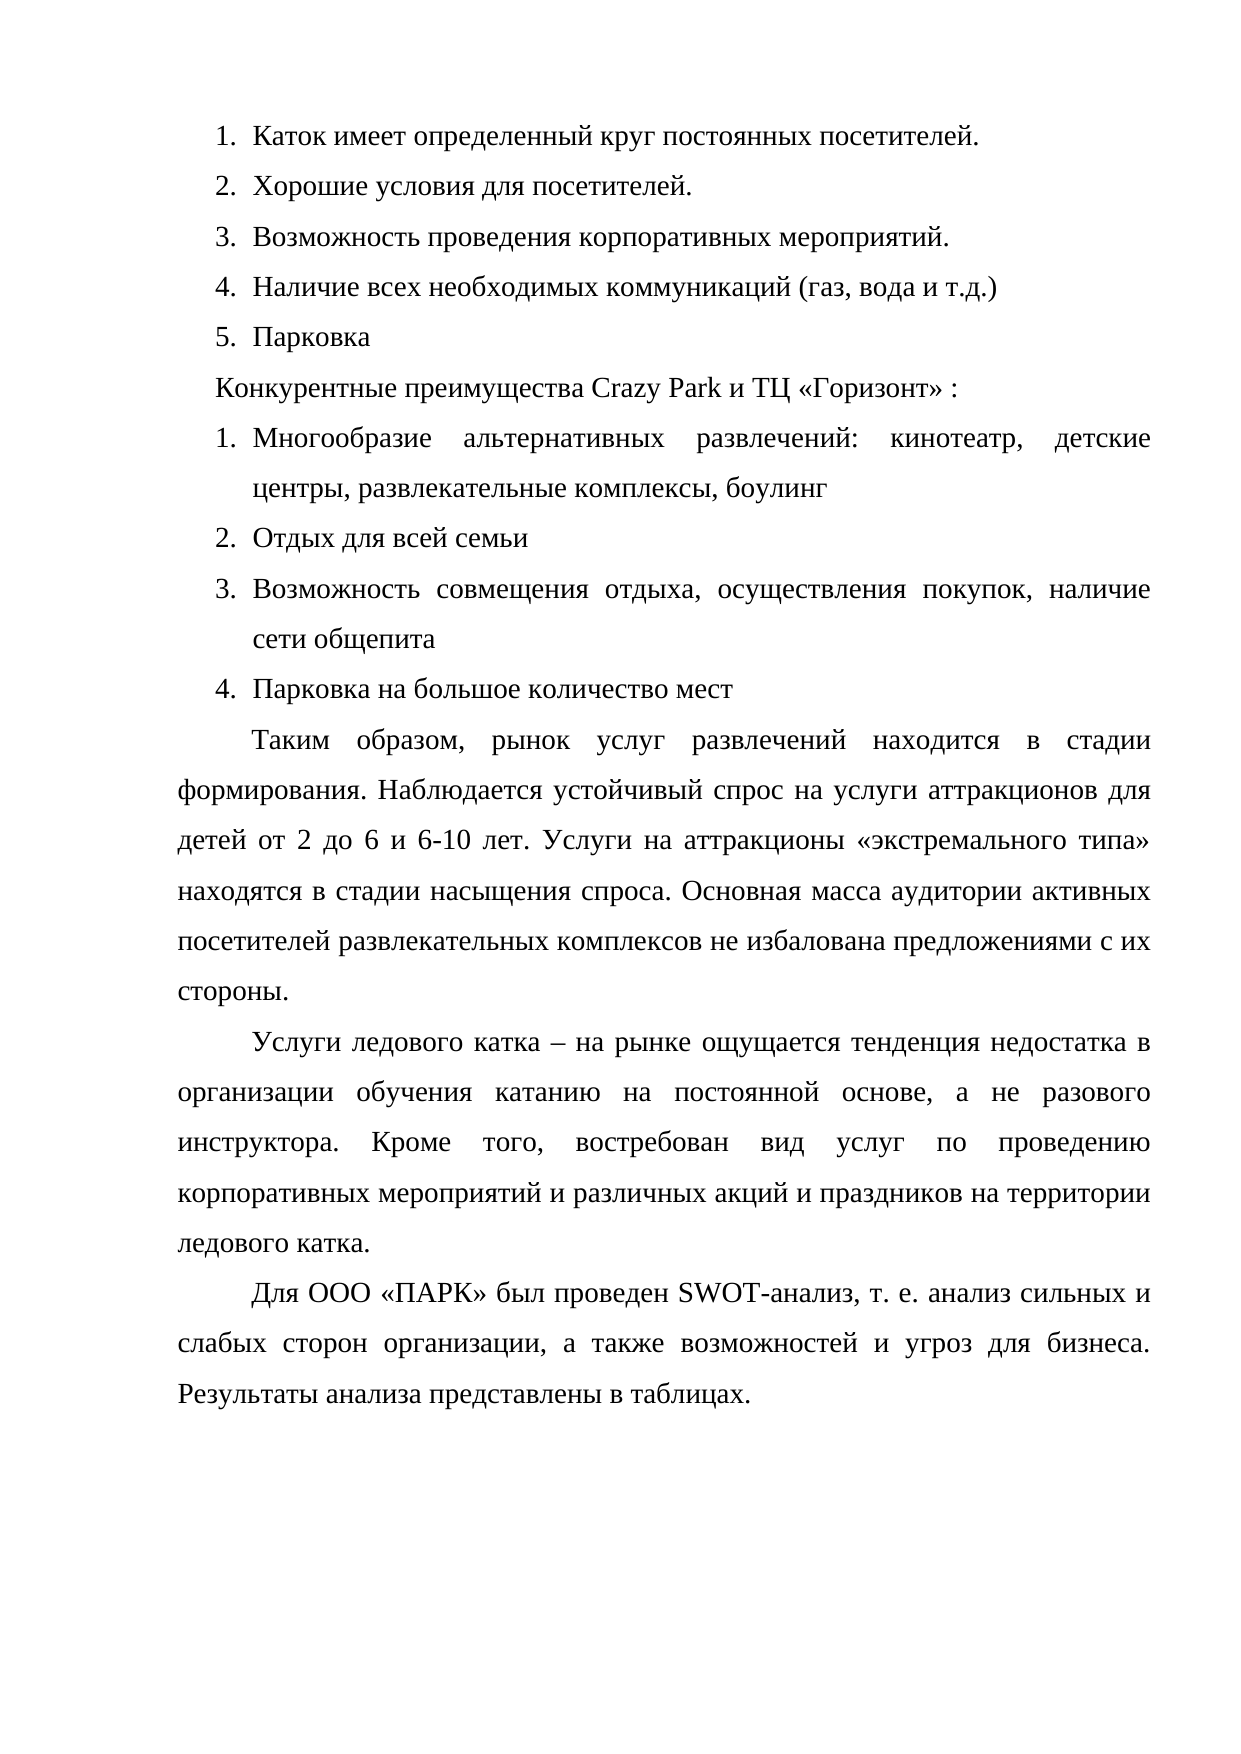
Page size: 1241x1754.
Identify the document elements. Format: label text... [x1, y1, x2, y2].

text Для ООО «ПАРК» был проведен SWOT-анализ, т. е. анализ сильных и слабых сторон организации, а также возможностей и угроз для бизнеса. Результаты анализа представлены в таблицах. [177, 1275, 1152, 1409]
text Конкурентные преимущества Crazy Park и ТЦ «Горизонт» : [177, 370, 1152, 403]
list Парковка [215, 319, 1152, 353]
text Услуги ледового катка – на рынке ощущается тенденция недостатка в организации обучения катанию на постоянной основе, а не разового инструктора. Кроме того, востребован вид услуг по проведению корпоративных мероприятий и различных акций и праздников на территории ледового катка. [177, 1024, 1152, 1258]
text Таким образом, рынок услуг развлечений находится в стадии формирования. Наблюдается устойчивый спрос на услуги аттракционов для детей от 2 до 6 и 6-10 лет. Услуги на аттракционы «экстремального типа» находятся в стадии насыщения спроса. Основная масса аудитории активных посетителей развлекательных комплексов не избалована предложениями с их стороны. [177, 722, 1152, 1007]
list Хорошие условия для посетителей. [215, 168, 1152, 202]
list Возможность совмещения отдыха, осуществления покупок, наличие сети общепита [215, 571, 1152, 655]
list Парковка на большое количество мест [215, 672, 1152, 705]
list Каток имеет определенный круг постоянных посетителей. [215, 118, 1152, 152]
list Многообразие альтернативных развлечений: кинотеатр, детские центры, развлекательные комплексы, боулинг [215, 420, 1152, 504]
list Возможность проведения корпоративных мероприятий. [215, 219, 1152, 252]
list Наличие всех необходимых коммуникаций (газ, вода и т.д.) [215, 269, 1152, 303]
list Отдых для всей семьи [215, 521, 1152, 554]
